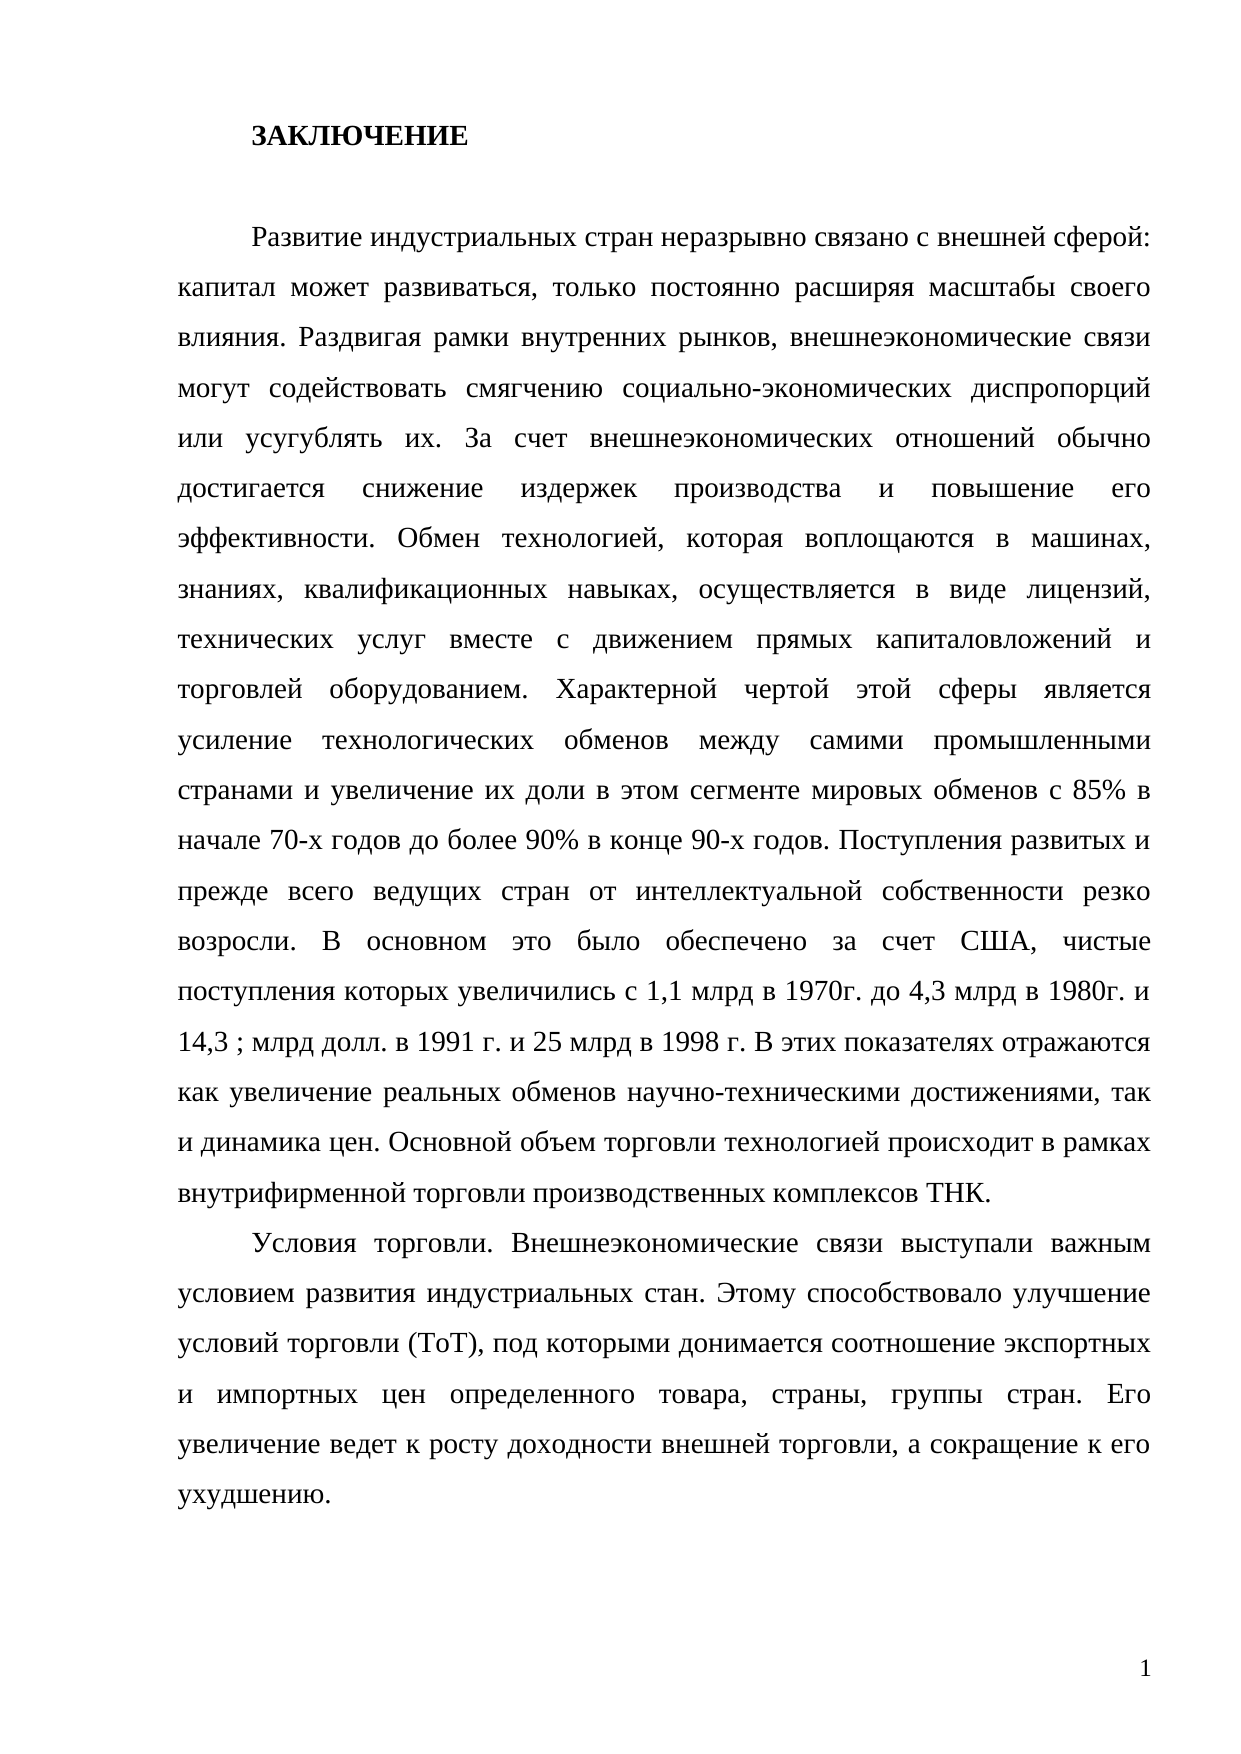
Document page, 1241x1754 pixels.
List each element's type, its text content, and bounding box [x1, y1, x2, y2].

subtitle ЗАКЛЮЧЕНИЕ [177, 118, 1152, 152]
text Развитие индустриальных стран неразрывно связано с внешней сферой: капитал может развиваться, только постоянно расширяя масштабы своего влияния. Раздвигая рамки внутренних рынков, внешнеэкономические связи могут содействовать смягчению социально-экономических диспропорций или усугублять их. За счет внешнеэкономических отношений обычно достигается снижение издержек производства и повышение его эффективности. Обмен технологией, которая воплощаются в машинах, знаниях, квалификационных навыках, осуществляется в виде лицензий, технических услуг вместе с движением прямых капиталовложений и торговлей оборудованием. Характерной чертой этой сферы является усиление технологических обменов между самими промышленными странами и увеличение их доли в этом сегменте мировых обменов с 85% в начале 70-х годов до более 90% в конце 90-х годов. Поступления развитых и прежде всего ведущих стран от интеллектуальной собственности резко возросли. В основном это было обеспечено за счет США, чистые поступления которых увеличились с 1,1 млрд в 1970г. до 4,3 млрд в 1980г. и 14,3 ; млрд долл. в . и 25 млрд в . В этих показателях отражаются как увеличение реальных обменов научно-техническими достижениями, так и динамика цен. Основной объем торговли технологией происходит в рамках внутрифирменной торговли производственных комплексов ТНК. [177, 219, 1152, 1208]
text Условия торговли. Внешнеэкономические связи выступали важным условием развития индустриальных стан. Этому способствовало улучшение условий торговли (ТоТ), под которыми донимается соотношение экспортных и импортных цен определенного товара, страны, группы стран. Его увеличение ведет к росту доходности внешней торговли, а сокращение к его ухудшению. [177, 1225, 1152, 1510]
